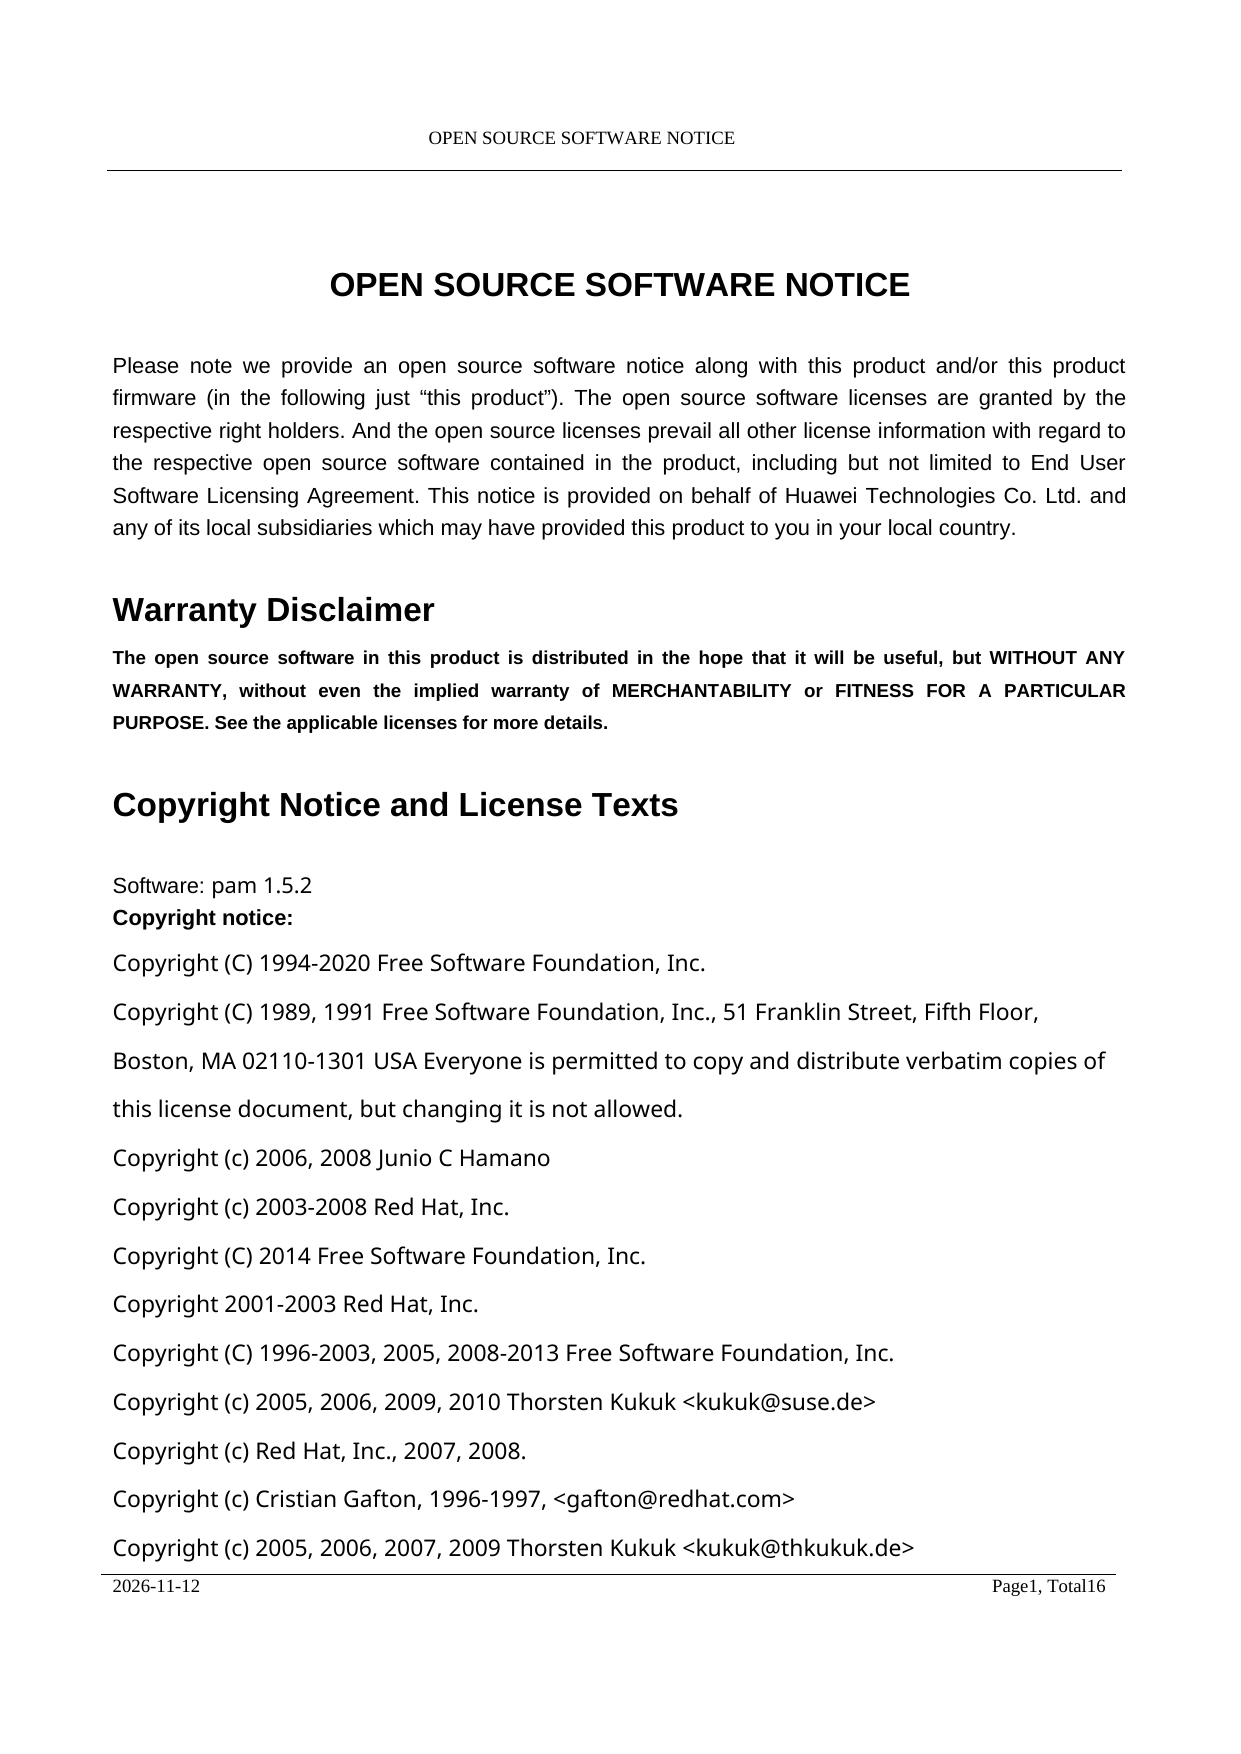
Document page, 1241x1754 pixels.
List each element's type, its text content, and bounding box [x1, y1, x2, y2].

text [112, 947, 1128, 1564]
text Please note we provide an open source software notice along with this product and/or this product firmware (in the following just “this product”). The open source software licenses are granted by the respective right holders. And the open source licenses prevail all other license information with regard to the respective open source software contained in the product, including but not limited to End User Software Licensing Agreement. This notice is provided on behalf of Huawei Technologies Co. Ltd. and any of its local subsidiaries which may have provided this product to you in your local country. [112, 349, 1128, 544]
text OPEN SOURCE SOFTWARE NOTICE [112, 251, 1128, 316]
text Copyright Notice and License Texts [112, 771, 1128, 836]
text Copyright notice: [112, 901, 1128, 934]
text Software: pam 1.5.2 [112, 869, 1128, 901]
text The open source software in this product is distributed in the hope that it will be useful, but WITHOUT ANY WARRANTY, without even the implied warranty of MERCHANTABILITY or FITNESS FOR A PARTICULAR PURPOSE. See the applicable licenses for more details. [112, 641, 1128, 739]
text Warranty Disclaimer [112, 576, 1128, 641]
